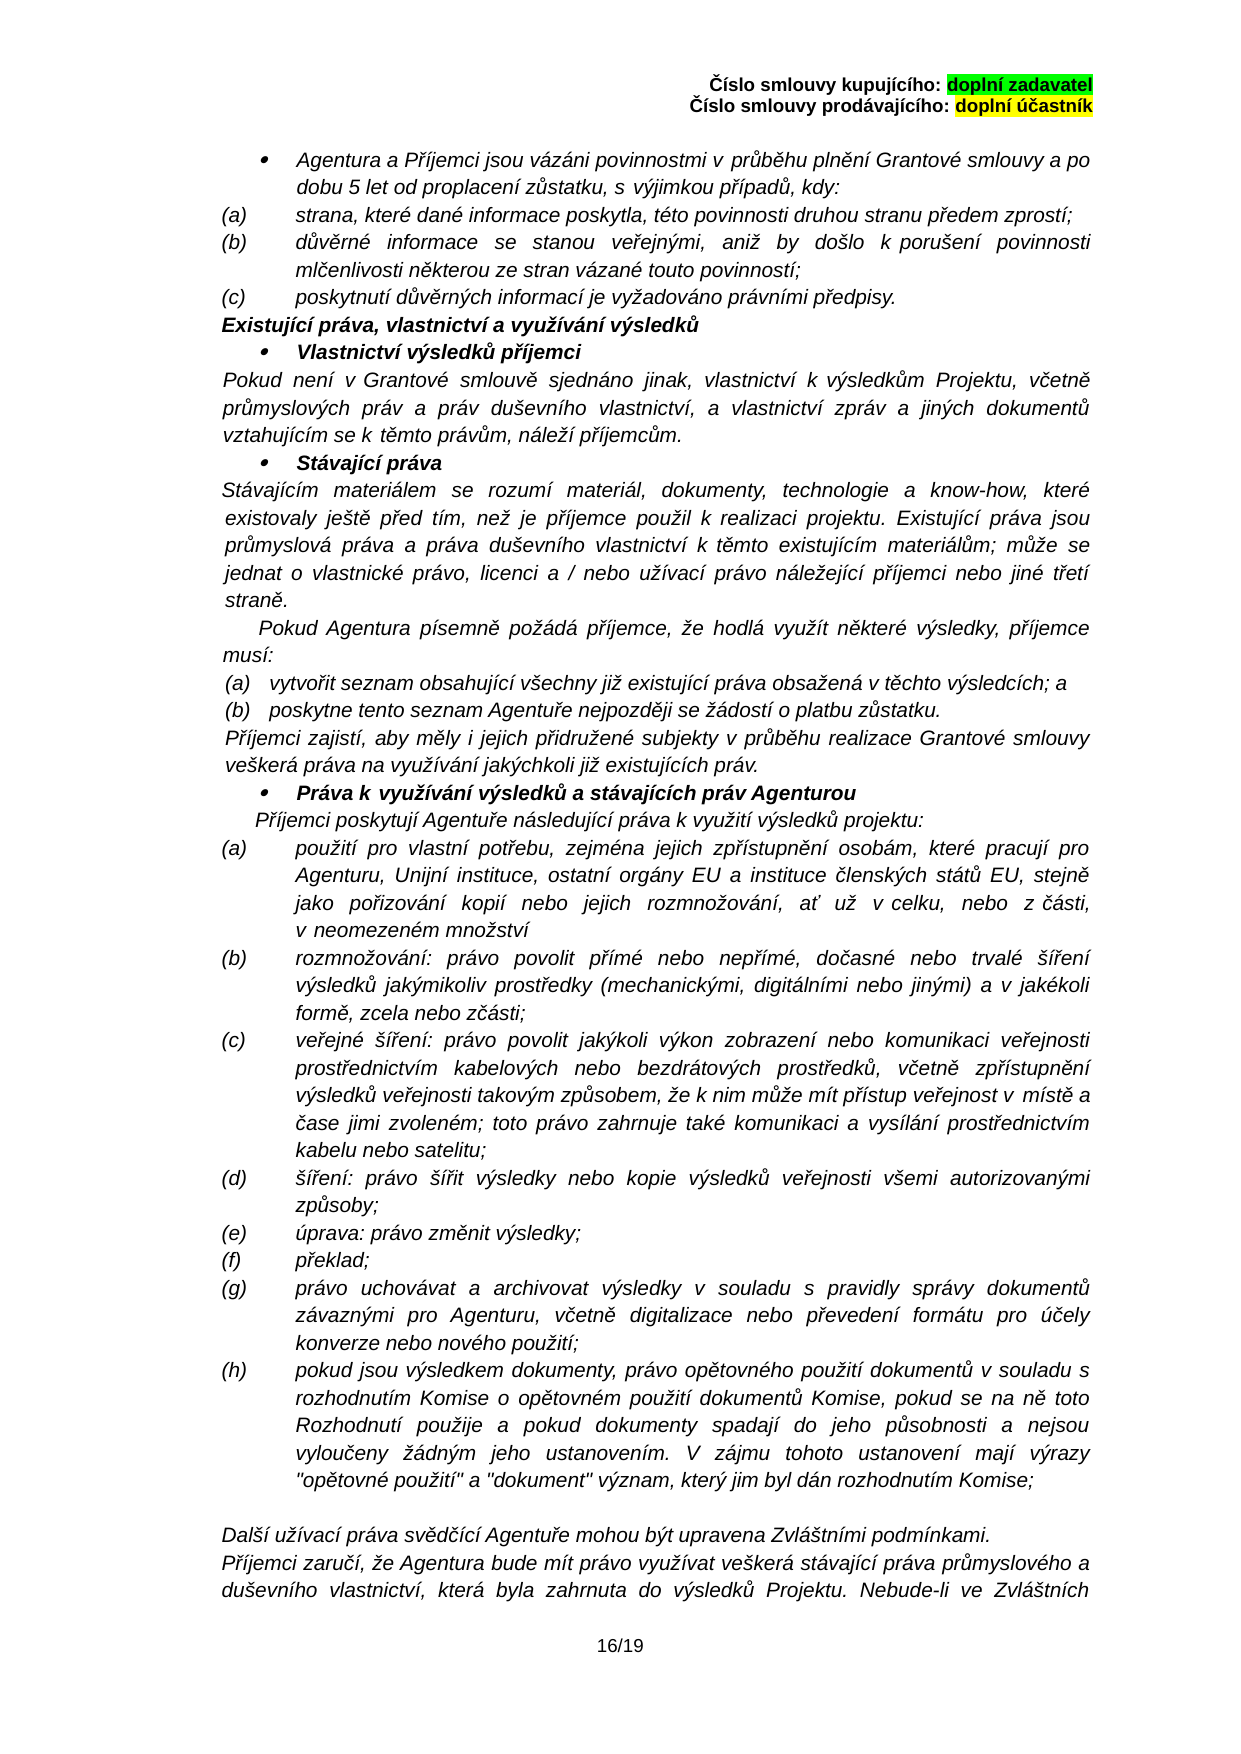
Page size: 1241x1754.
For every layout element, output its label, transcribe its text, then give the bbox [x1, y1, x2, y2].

list šíření: právo šířit výsledky nebo kopie výsledků veřejnosti všemi autorizovanými způsoby; [221, 1166, 1093, 1217]
list Stávající práva [259, 450, 1093, 474]
text Pokud Agentura písemně požádá příjemce, že hodlá využít některé výsledky, příjemce musí: [148, 615, 1093, 667]
list překlad; [221, 1248, 1093, 1272]
list Vlastnictví výsledků příjemci [259, 340, 1093, 364]
list poskytnutí důvěrných informací je vyžadováno právními předpisy. [221, 285, 1093, 309]
list strana, které dané informace poskytla, této povinnosti druhou stranu předem zprostí; [221, 203, 1093, 227]
text Další užívací práva svědčící Agentuře mohou být upravena Zvláštními podmínkami. [148, 1523, 1093, 1547]
list Agentura a Příjemci jsou vázáni povinnostmi v průběhu plnění Grantové smlouvy a po dobu 5 let od proplacení zůstatku, s výjimkou případů, kdy: [259, 148, 1093, 199]
list rozmnožování: právo povolit přímé nebo nepřímé, dočasné nebo trvalé šíření výsledků jakýmikoliv prostředky (mechanickými, digitálními nebo jinými) a v jakékoli formě, zcela nebo zčásti; [221, 946, 1093, 1024]
list důvěrné informace se stanou veřejnými, aniž by došlo k porušení povinnosti mlčenlivosti některou ze stran vázané touto povinností; [221, 230, 1093, 282]
list poskytne tento seznam Agentuře nejpozději se žádostí o platbu zůstatku. [225, 698, 1093, 722]
list použití pro vlastní potřebu, zejména jejich zpřístupnění osobám, které pracují pro Agenturu, Unijní instituce, ostatní orgány EU a instituce členských států EU, stejně jako pořizování kopií nebo jejich rozmnožování, ať už v celku, nebo z části, v neomezeném množství [221, 836, 1093, 942]
list veřejné šíření: právo povolit jakýkoli výkon zobrazení nebo komunikaci veřejnosti prostřednictvím kabelových nebo bezdrátových prostředků, včetně zpřístupnění výsledků veřejnosti takovým způsobem, že k nim může mít přístup veřejnost v místě a čase jimi zvoleném; toto právo zahrnuje také komunikaci a vysílání prostřednictvím kabelu nebo satelitu; [221, 1028, 1093, 1162]
list právo uchovávat a archivovat výsledky v souladu s pravidly správy dokumentů závaznými pro Agenturu, včetně digitalizace nebo převedení formátu pro účely konverze nebo nového použití; [221, 1276, 1093, 1354]
text Pokud není v Grantové smlouvě sjednáno jinak, vlastnictví k výsledkům Projektu, včetně průmyslových práv a práv duševního vlastnictví, a vlastnictví zpráv a jiných dokumentů vztahujícím se k těmto právům, náleží příjemcům. [223, 368, 1093, 447]
list vytvořit seznam obsahující všechny již existující práva obsažená v těchto výsledcích; a [225, 670, 1093, 694]
list Práva k využívání výsledků a stávajících práv Agenturou [259, 780, 1093, 804]
list úprava: právo změnit výsledky; [221, 1221, 1093, 1244]
text Příjemci poskytují Agentuře následující práva k využití výsledků projektu: [148, 808, 1093, 832]
text Existující práva, vlastnictví a využívání výsledků [148, 313, 1093, 337]
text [221, 1551, 1093, 1602]
text Příjemci zajistí, aby měly i jejich přidružené subjekty v průběhu realizace Grantové smlouvy veškerá práva na využívání jakýchkoli již existujících práv. [225, 725, 1093, 777]
list pokud jsou výsledkem dokumenty, právo opětovného použití dokumentů v souladu s rozhodnutím Komise o opětovném použití dokumentů Komise, pokud se na ně toto Rozhodnutí použije a pokud dokumenty spadají do jeho působnosti a nejsou vyloučeny žádným jeho ustanovením. V zájmu tohoto ustanovení mají výrazy "opětovné použití" a "dokument" význam, který jim byl dán rozhodnutím Komise; [221, 1358, 1093, 1492]
text Stávajícím materiálem se rozumí materiál, dokumenty, technologie a know-how, které existovaly ještě před tím, než je příjemce použil k realizaci projektu. Existující práva jsou průmyslová práva a práva duševního vlastnictví k těmto existujícím materiálům; může se jednat o vlastnické právo, licenci a / nebo užívací právo náležející příjemci nebo jiné třetí straně. [221, 478, 1093, 612]
